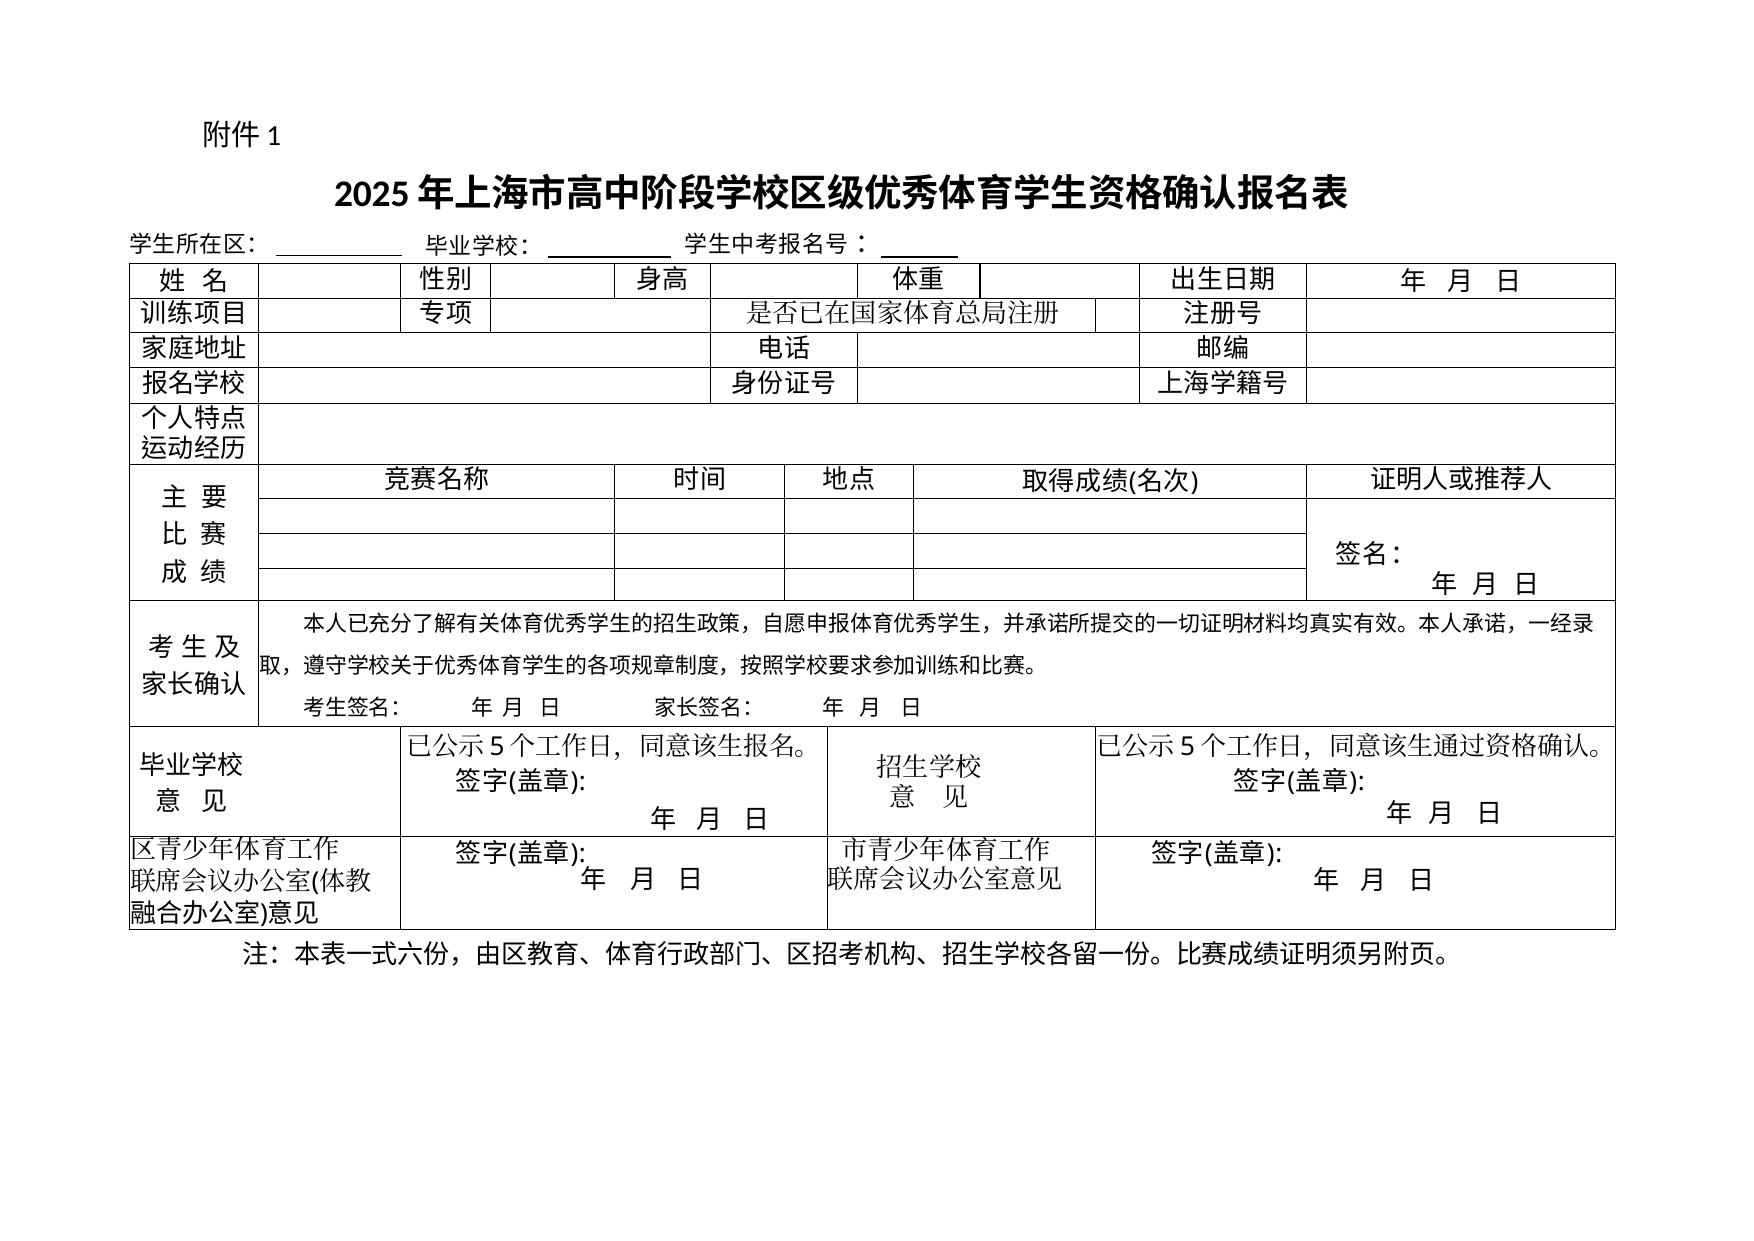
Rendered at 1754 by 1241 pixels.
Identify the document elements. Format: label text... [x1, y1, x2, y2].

table_header 出生日期 [1140, 264, 1306, 298]
table_cell 家庭地址 [130, 333, 258, 367]
table_cell [259, 534, 614, 568]
table_cell [259, 569, 614, 600]
table_cell [1307, 299, 1615, 332]
table_cell 已公示5个工作日，同意该生报名。 签字(盖章): 年 月 日 [401, 727, 827, 836]
table_cell 签字(盖章): 年 月 日 [1096, 837, 1615, 929]
table_cell [259, 368, 710, 402]
table_cell [1096, 299, 1139, 332]
table_cell 上海学籍号 [1140, 368, 1306, 402]
table_cell [259, 499, 614, 533]
table_cell [259, 404, 1615, 463]
table_cell 主 要 比 赛 成 绩 [130, 465, 258, 600]
table_cell 取得成绩(名次) [914, 465, 1306, 498]
table_cell [259, 299, 400, 332]
table_cell 签字(盖章): 年 月 日 [401, 837, 827, 929]
table_cell 招生学校 意 见 [828, 727, 1095, 836]
table_header 年 月 日 [1307, 264, 1615, 298]
table_cell 训练项目 [130, 299, 258, 332]
table_cell 地点 [785, 465, 913, 498]
table_cell [615, 499, 784, 533]
table_cell 注册号 [1140, 299, 1306, 332]
table_cell [785, 534, 913, 568]
table_cell [858, 333, 1139, 367]
table_header [711, 264, 857, 298]
table_cell [1307, 333, 1615, 367]
text 注：本表一式六份，由区教育、体育行政部门、区招考机构、招生学校各留一份。比赛成绩证明须另附页。 [195, 931, 1613, 973]
table_header 姓 名 [130, 264, 258, 298]
text 附件1 [129, 107, 1639, 159]
table_cell [785, 569, 913, 600]
text 学生所在区： 毕业学校： 学生中考报名号 ： [129, 221, 1639, 263]
table_cell 邮编 [1140, 333, 1306, 367]
table_cell [1307, 368, 1615, 402]
table_cell [914, 569, 1306, 600]
table_cell [914, 499, 1306, 533]
table_header [259, 264, 400, 298]
table_header 身高 [615, 264, 710, 298]
table_cell 考 生 及 家长确认 [130, 601, 258, 726]
table_cell 毕业学校 意 见 [130, 727, 400, 836]
table_header [491, 264, 614, 298]
table_cell [615, 534, 784, 568]
table_cell 竞赛名称 [259, 465, 614, 498]
table_cell 证明人或推荐人 [1307, 465, 1615, 498]
table_cell [785, 499, 913, 533]
table_header 性别 [401, 264, 490, 298]
table_cell 是否已在国家体育总局注册 [711, 299, 1095, 332]
table_cell 电话 [711, 333, 857, 367]
table_cell [615, 569, 784, 600]
table_header [981, 264, 1139, 298]
table_cell 签名： 年 月 日 [1307, 499, 1615, 600]
table_cell 专项 [401, 299, 490, 332]
table_cell [914, 534, 1306, 568]
table_cell 个人特点 运动经历 [130, 404, 258, 463]
table_cell 时间 [615, 465, 784, 498]
table_header 体重 [858, 264, 979, 298]
table_cell [491, 299, 710, 332]
table_cell 区青少年体育工作 联席会议办公室(体教 融合办公室)意见 [130, 837, 400, 929]
table_cell 已公示5个工作日，同意该生通过资格确认。 签字(盖章): 年 月 日 [1096, 727, 1615, 836]
table_cell 报名学校 [130, 368, 258, 402]
table_cell [259, 333, 710, 367]
table_cell 本人已充分了解有关体育优秀学生的招生政策，自愿申报体育优秀学生，并承诺所提交的一切证明材料均真实有效。本人承诺，一经录取，遵守学校关于优秀体育学生的各项规章制度，按照学校要求参加训练和比赛。 考生签名： 年 月 日 家长签名： 年 月 日 [259, 601, 1615, 726]
table_cell 身份证号 [711, 368, 857, 402]
table_cell 市青少年体育工作 联席会议办公室意见 [828, 837, 1095, 929]
table_cell [858, 368, 1139, 402]
text 2025年上海市高中阶段学校区级优秀体育学生资格确认报名表 [129, 159, 1639, 221]
